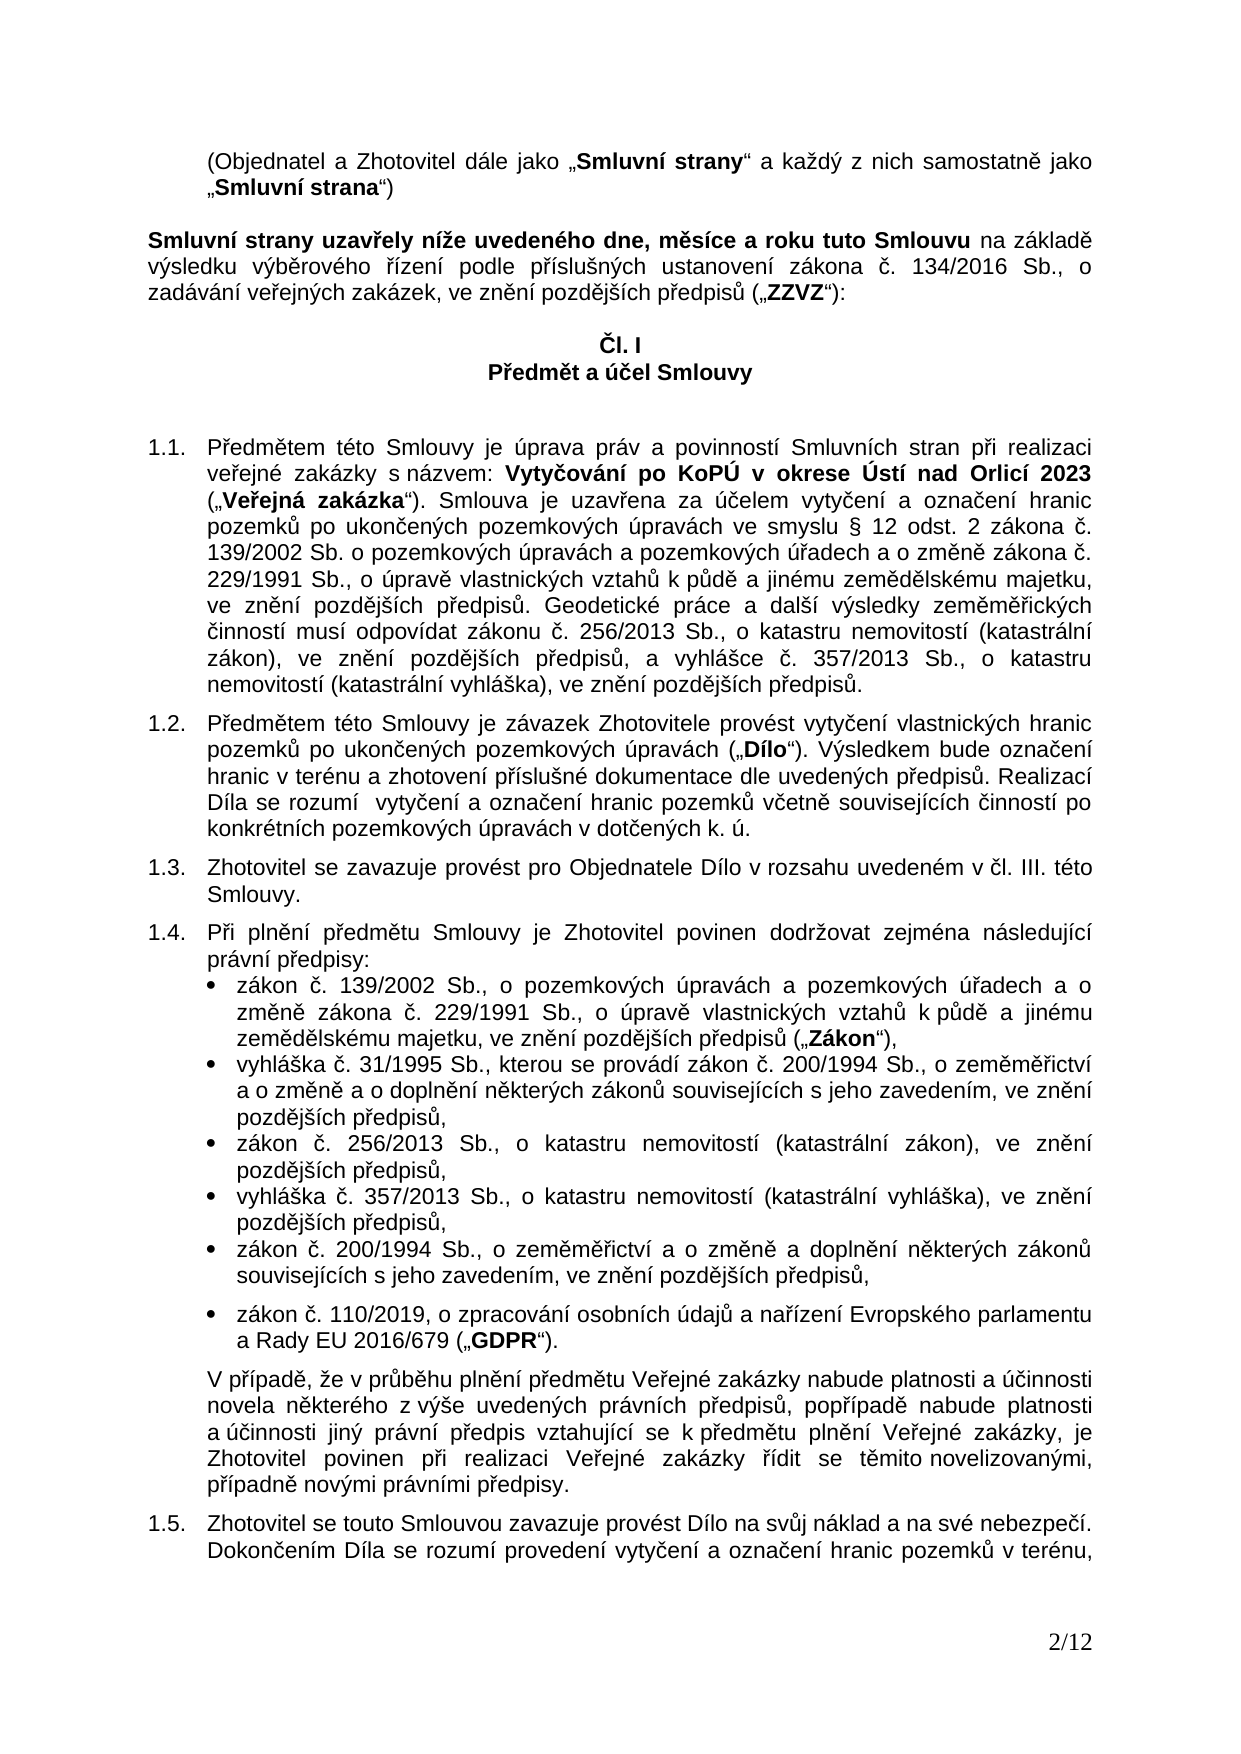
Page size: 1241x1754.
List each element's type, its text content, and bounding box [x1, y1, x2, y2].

subtitle Předmět a účel Smlouvy [148, 358, 1093, 385]
text V případě, že v průběhu plnění předmětu Veřejné zakázky nabude platnosti a účinnosti novela některého z výše uvedených právních předpisů, popřípadě nabude platnosti a účinnosti jiný právní předpis vztahující se k předmětu plnění Veřejné zakázky, je Zhotovitel povinen při realizaci Veřejné zakázky řídit se těmito novelizovanými, případně novými právními předpisy. [148, 1366, 1093, 1498]
list zákon č. 256/2013 Sb., o katastru nemovitostí (katastrální zákon), ve znění pozdějších předpisů, [207, 1130, 1093, 1183]
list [148, 1510, 1093, 1563]
text (Objednatel a Zhotovitel dále jako „Smluvní strany“ a každý z nich samostatně jako „Smluvní strana“) [207, 148, 1093, 200]
list Předmětem této Smlouvy je závazek Zhotovitele provést vytyčení vlastnických hranic pozemků po ukončených pozemkových úpravách („Dílo“). Výsledkem bude označení hranic v terénu a zhotovení příslušné dokumentace dle uvedených předpisů. Realizací Díla se rozumí vytyčení a označení hranic pozemků včetně souvisejících činností po konkrétních pozemkových úpravách v dotčených k. ú. [148, 710, 1093, 842]
subtitle Čl. I [148, 332, 1093, 358]
list Předmětem této Smlouvy je úprava práv a povinností Smluvních stran při realizaci veřejné zakázky s názvem: Vytyčování po KoPÚ v okrese Ústí nad Orlicí 2023 („Veřejná zakázka“). Smlouva je uzavřena za účelem vytyčení a označení hranic pozemků po ukončených pozemkových úpravách ve smyslu § 12 odst. 2 zákona č. 139/2002 Sb. o pozemkových úpravách a pozemkových úřadech a o změně zákona č. 229/1991 Sb., o úpravě vlastnických vztahů k půdě a jinému zemědělskému majetku, ve znění pozdějších předpisů. Geodetické práce a další výsledky zeměměřických činností musí odpovídat zákonu č. 256/2013 Sb., o katastru nemovitostí (katastrální zákon), ve znění pozdějších předpisů, a vyhlášce č. 357/2013 Sb., o katastru nemovitostí (katastrální vyhláška), ve znění pozdějších předpisů. [148, 434, 1093, 697]
list vyhláška č. 31/1995 Sb., kterou se provádí zákon č. 200/1994 Sb., o zeměměřictví a o změně a o doplnění některých zákonů souvisejících s jeho zavedením, ve znění pozdějších předpisů, [207, 1051, 1093, 1130]
list Při plnění předmětu Smlouvy je Zhotovitel povinen dodržovat zejména následující právní předpisy: [148, 919, 1093, 972]
list zákon č. 200/1994 Sb., o zeměměřictví a o změně a doplnění některých zákonů souvisejících s jeho zavedením, ve znění pozdějších předpisů, [207, 1236, 1093, 1288]
list zákon č. 110/2019, o zpracování osobních údajů a nařízení Evropského parlamentu a Rady EU 2016/679 („GDPR“). [207, 1301, 1093, 1353]
text Smluvní strany uzavřely níže uvedeného dne, měsíce a roku tuto Smlouvu na základě výsledku výběrového řízení podle příslušných ustanovení zákona č. 134/2016 Sb., o zadávání veřejných zakázek, ve znění pozdějších předpisů („ZZVZ“): [148, 227, 1093, 306]
list vyhláška č. 357/2013 Sb., o katastru nemovitostí (katastrální vyhláška), ve znění pozdějších předpisů, [207, 1183, 1093, 1236]
list zákon č. 139/2002 Sb., o pozemkových úpravách a pozemkových úřadech a o změně zákona č. 229/1991 Sb., o úpravě vlastnických vztahů k půdě a jinému zemědělskému majetku, ve znění pozdějších předpisů („Zákon“), [207, 972, 1093, 1051]
list Zhotovitel se zavazuje provést pro Objednatele Dílo v rozsahu uvedeném v čl. III. této Smlouvy. [148, 854, 1093, 907]
